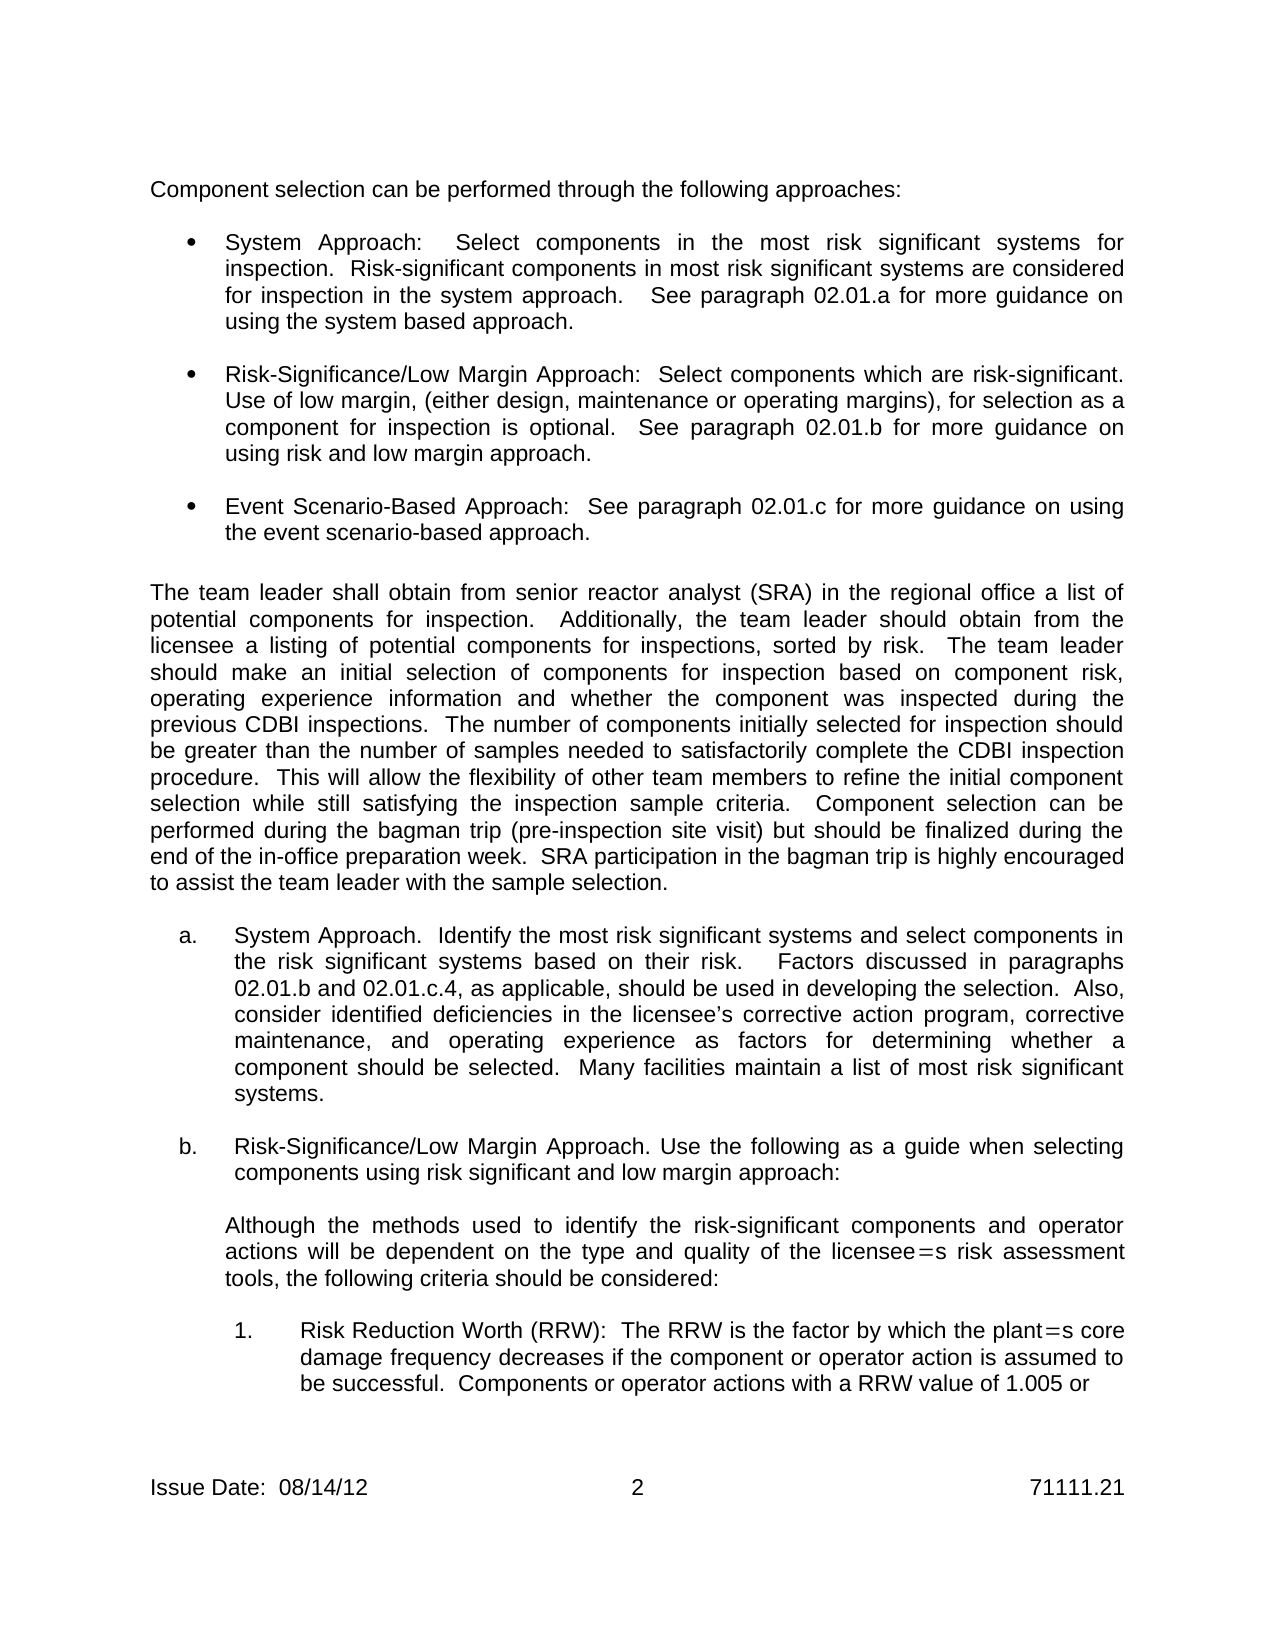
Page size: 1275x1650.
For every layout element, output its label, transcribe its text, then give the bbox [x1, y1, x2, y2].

text Although the methods used to identify the risk-significant components and operator actions will be dependent on the type and quality of the licensees risk assessment tools, the following criteria should be considered: [225, 1212, 1125, 1291]
text Component selection can be performed through the following approaches: [150, 176, 1125, 203]
text b. Risk-Significance/Low Margin Approach. Use the following as a guide when selecting components using risk significant and low margin approach: [178, 1133, 1125, 1186]
list Risk Reduction Worth (RRW): The RRW is the factor by which the plants core damage frequency decreases if the component or operator action is assumed to be successful. Components or operator actions with a RRW value of 1.005 or [234, 1317, 1125, 1396]
list Event Scenario-Based Approach: See paragraph 02.01.c for more guidance on using the event scenario-based approach. [187, 493, 1125, 545]
list System Approach: Select components in the most risk significant systems for inspection. Risk-significant components in most risk significant systems are considered for inspection in the system approach. See paragraph 02.01.a for more guidance on using the system based approach. [187, 229, 1125, 334]
list Risk-Significance/Low Margin Approach: Select components which are risk-significant. Use of low margin, (either design, maintenance or operating margins), for selection as a component for inspection is optional. See paragraph 02.01.b for more guidance on using risk and low margin approach. [187, 361, 1125, 466]
text The team leader shall obtain from senior reactor analyst (SRA) in the regional office a list of potential components for inspection. Additionally, the team leader should obtain from the licensee a listing of potential components for inspections, sorted by risk. The team leader should make an initial selection of components for inspection based on component risk, operating experience information and whether the component was inspected during the previous CDBI inspections. The number of components initially selected for inspection should be greater than the number of samples needed to satisfactorily complete the CDBI inspection procedure. This will allow the flexibility of other team members to refine the initial component selection while still satisfying the inspection sample criteria. Component selection can be performed during the bagman trip (pre-inspection site visit) but should be finalized during the end of the in-office preparation week. SRA participation in the bagman trip is highly encouraged to assist the team leader with the sample selection. [150, 579, 1125, 896]
text a. System Approach. Identify the most risk significant systems and select components in the risk significant systems based on their risk. Factors discussed in paragraphs 02.01.b and 02.01.c.4, as applicable, should be used in developing the selection. Also, consider identified deficiencies in the licensee’s corrective action program, corrective maintenance, and operating experience as factors for determining whether a component should be selected. Many facilities maintain a list of most risk significant systems. [178, 922, 1125, 1106]
